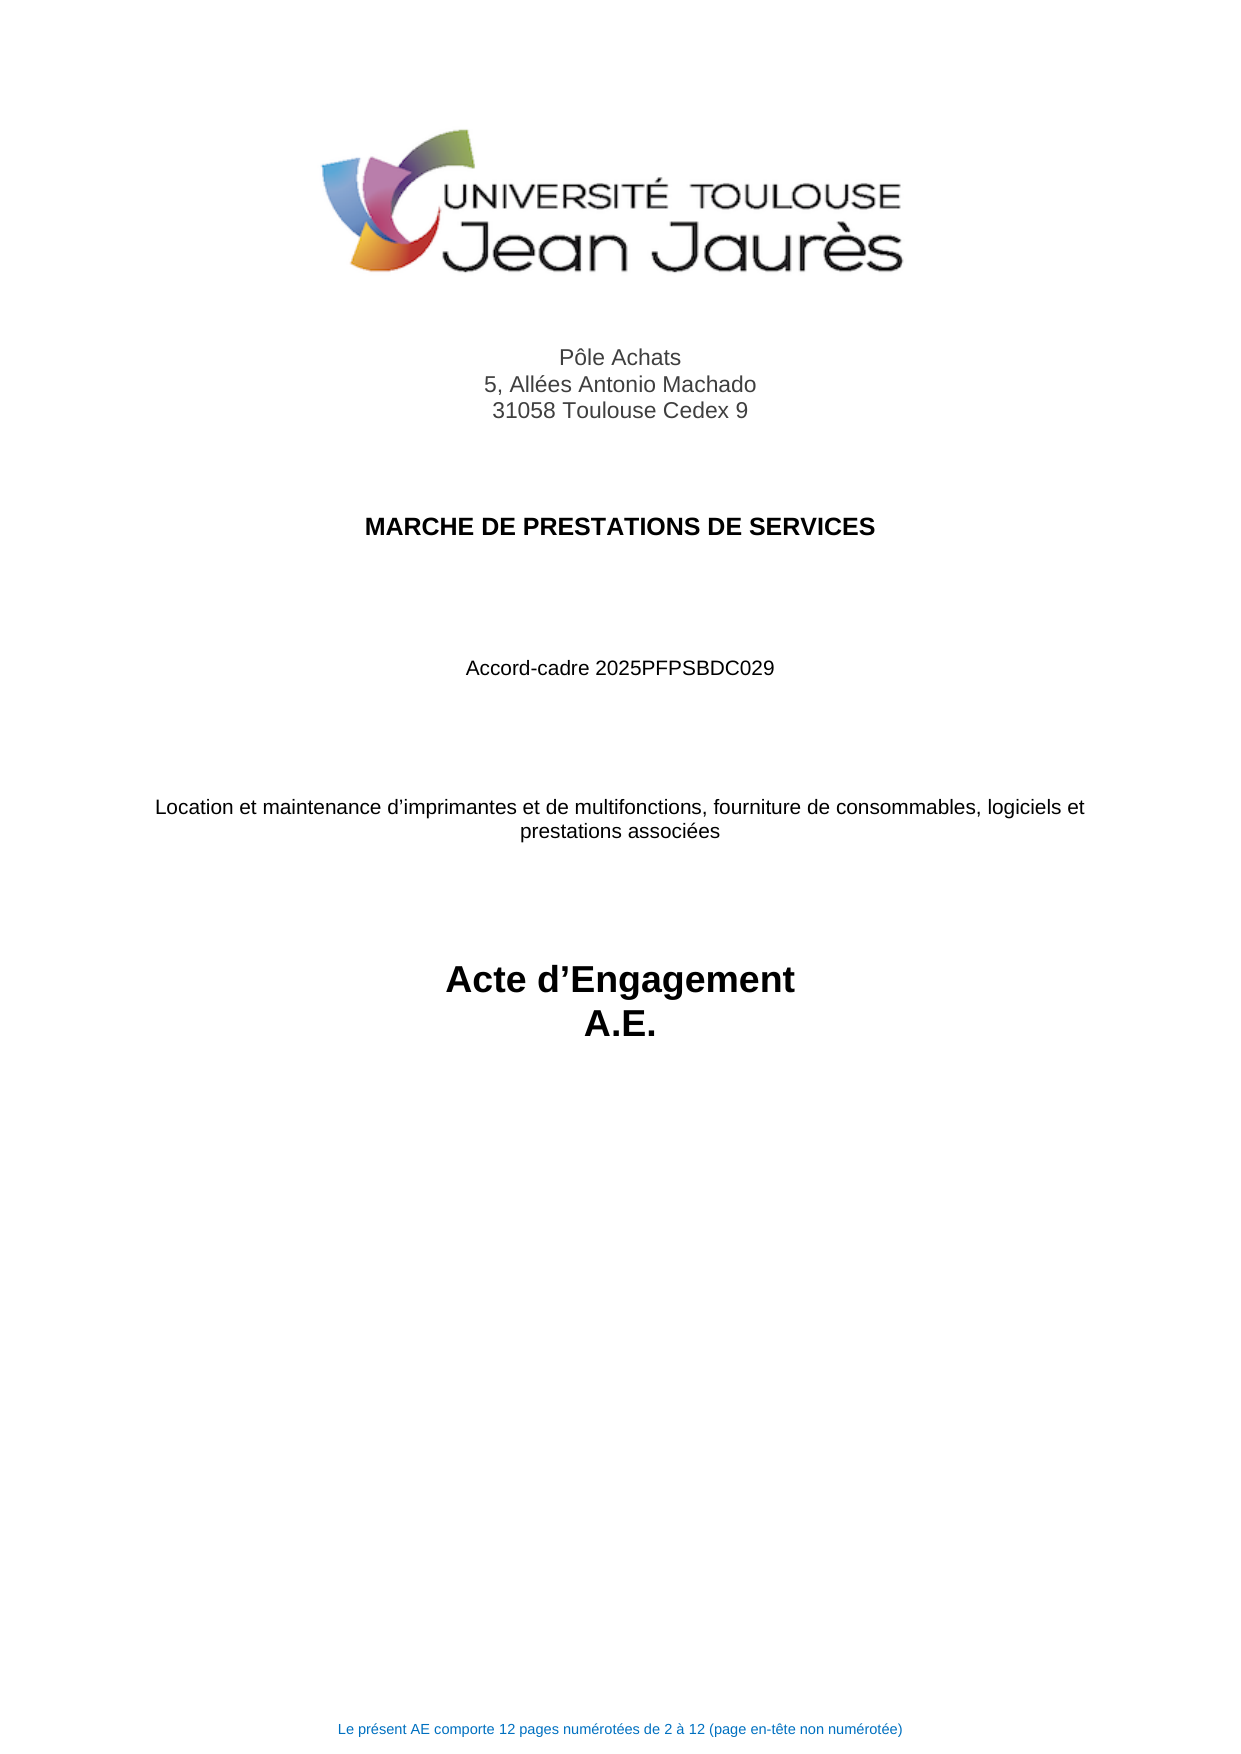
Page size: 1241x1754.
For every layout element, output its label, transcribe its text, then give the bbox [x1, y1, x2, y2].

text Acte d’Engagement [106, 958, 1134, 1001]
text MARCHE DE PRESTATIONS DE SERVICES [106, 512, 1134, 541]
picture [308, 105, 934, 321]
text 31058 Toulouse Cedex 9 [106, 397, 1134, 423]
text Pôle Achats [106, 344, 1134, 371]
text A.E. [106, 1001, 1134, 1044]
text 5, Allées Antonio Machado [106, 371, 1134, 397]
